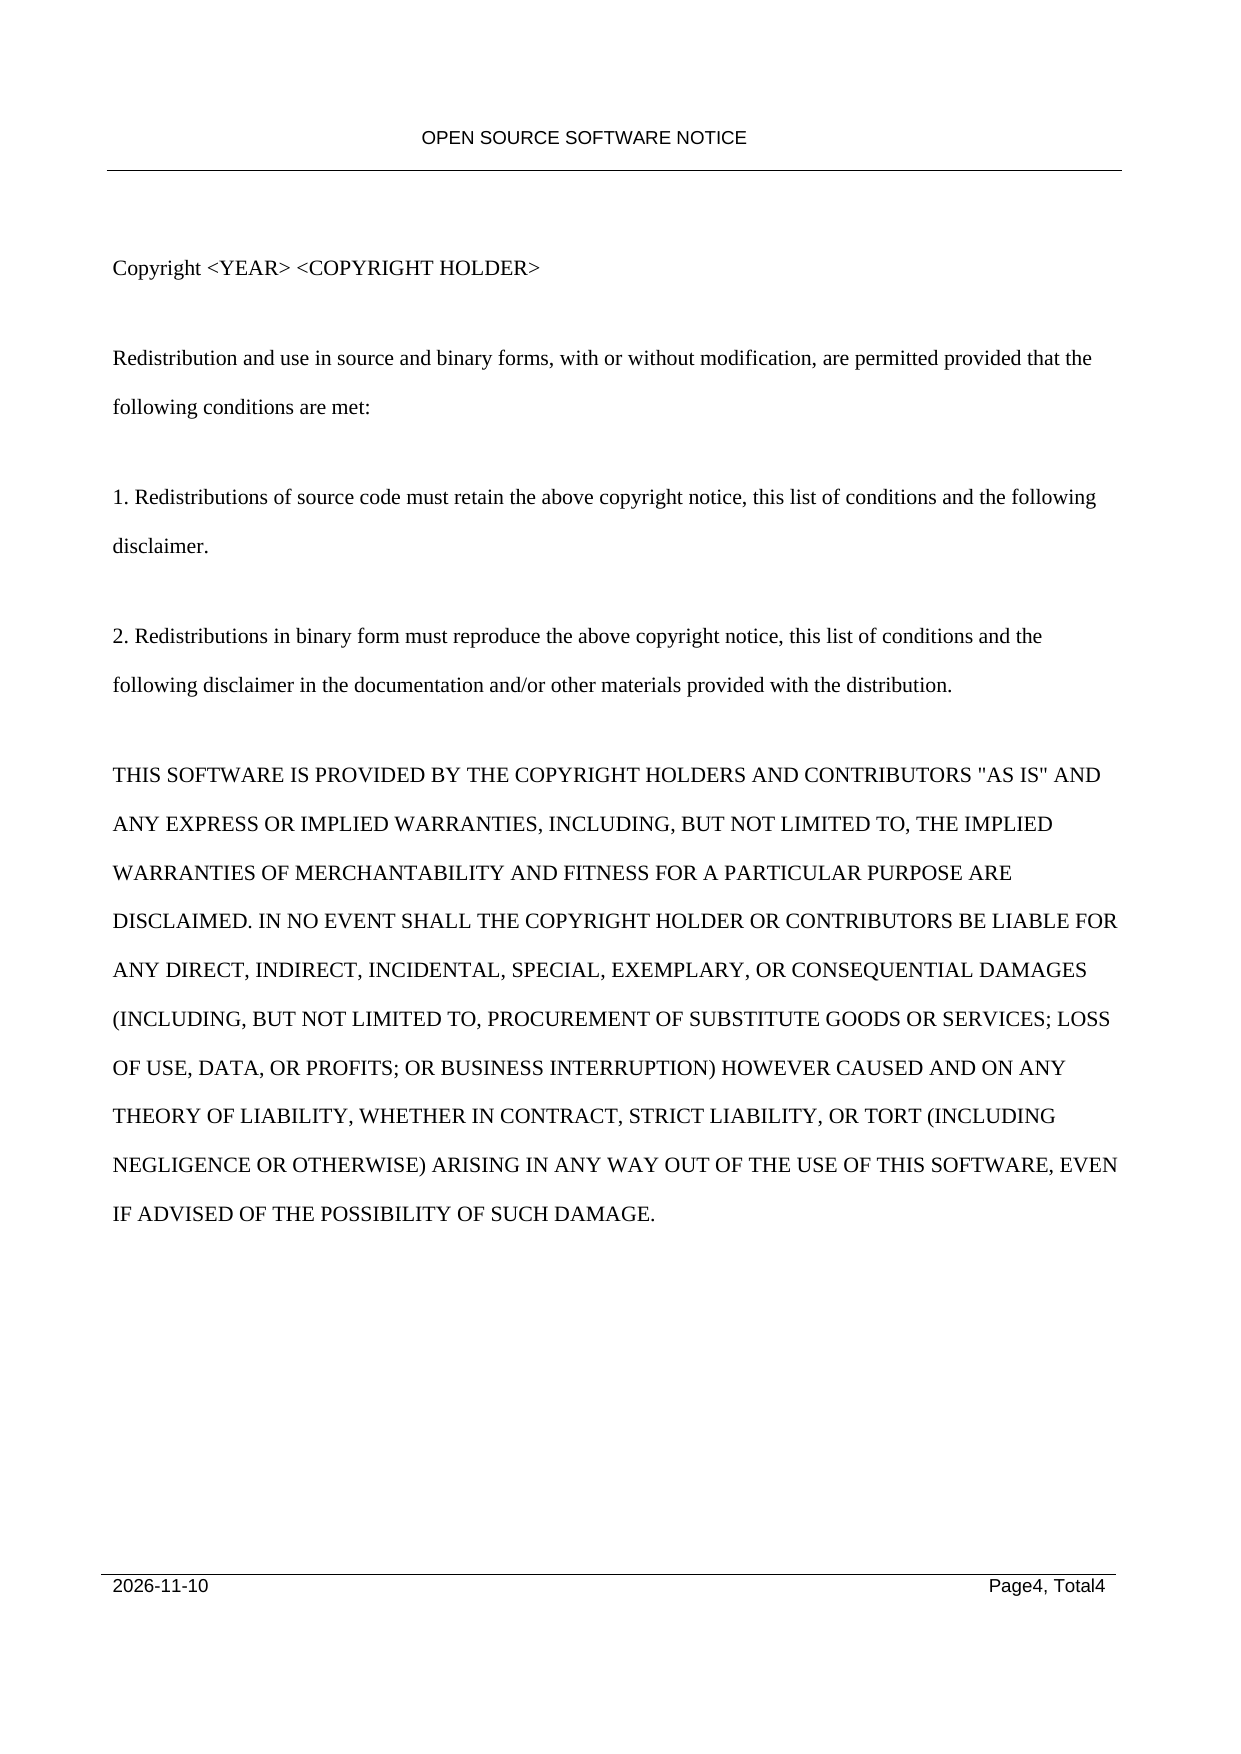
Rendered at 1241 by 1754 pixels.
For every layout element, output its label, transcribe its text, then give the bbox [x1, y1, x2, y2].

text Copyright <YEAR> <COPYRIGHT HOLDER> [112, 251, 1128, 284]
text Redistribution and use in source and binary forms, with or without modification, are permitted provided that the following conditions are met: [112, 342, 1128, 423]
text 1. Redistributions of source code must retain the above copyright notice, this list of conditions and the following disclaimer. [112, 481, 1128, 562]
text THIS SOFTWARE IS PROVIDED BY THE COPYRIGHT HOLDERS AND CONTRIBUTORS "AS IS" AND ANY EXPRESS OR IMPLIED WARRANTIES, INCLUDING, BUT NOT LIMITED TO, THE IMPLIED WARRANTIES OF MERCHANTABILITY AND FITNESS FOR A PARTICULAR PURPOSE ARE DISCLAIMED. IN NO EVENT SHALL THE COPYRIGHT HOLDER OR CONTRIBUTORS BE LIABLE FOR ANY DIRECT, INDIRECT, INCIDENTAL, SPECIAL, EXEMPLARY, OR CONSEQUENTIAL DAMAGES (INCLUDING, BUT NOT LIMITED TO, PROCUREMENT OF SUBSTITUTE GOODS OR SERVICES; LOSS OF USE, DATA, OR PROFITS; OR BUSINESS INTERRUPTION) HOWEVER CAUSED AND ON ANY THEORY OF LIABILITY, WHETHER IN CONTRACT, STRICT LIABILITY, OR TORT (INCLUDING NEGLIGENCE OR OTHERWISE) ARISING IN ANY WAY OUT OF THE USE OF THIS SOFTWARE, EVEN IF ADVISED OF THE POSSIBILITY OF SUCH DAMAGE. [112, 758, 1128, 1327]
text 2. Redistributions in binary form must reproduce the above copyright notice, this list of conditions and the following disclaimer in the documentation and/or other materials provided with the distribution. [112, 619, 1128, 701]
